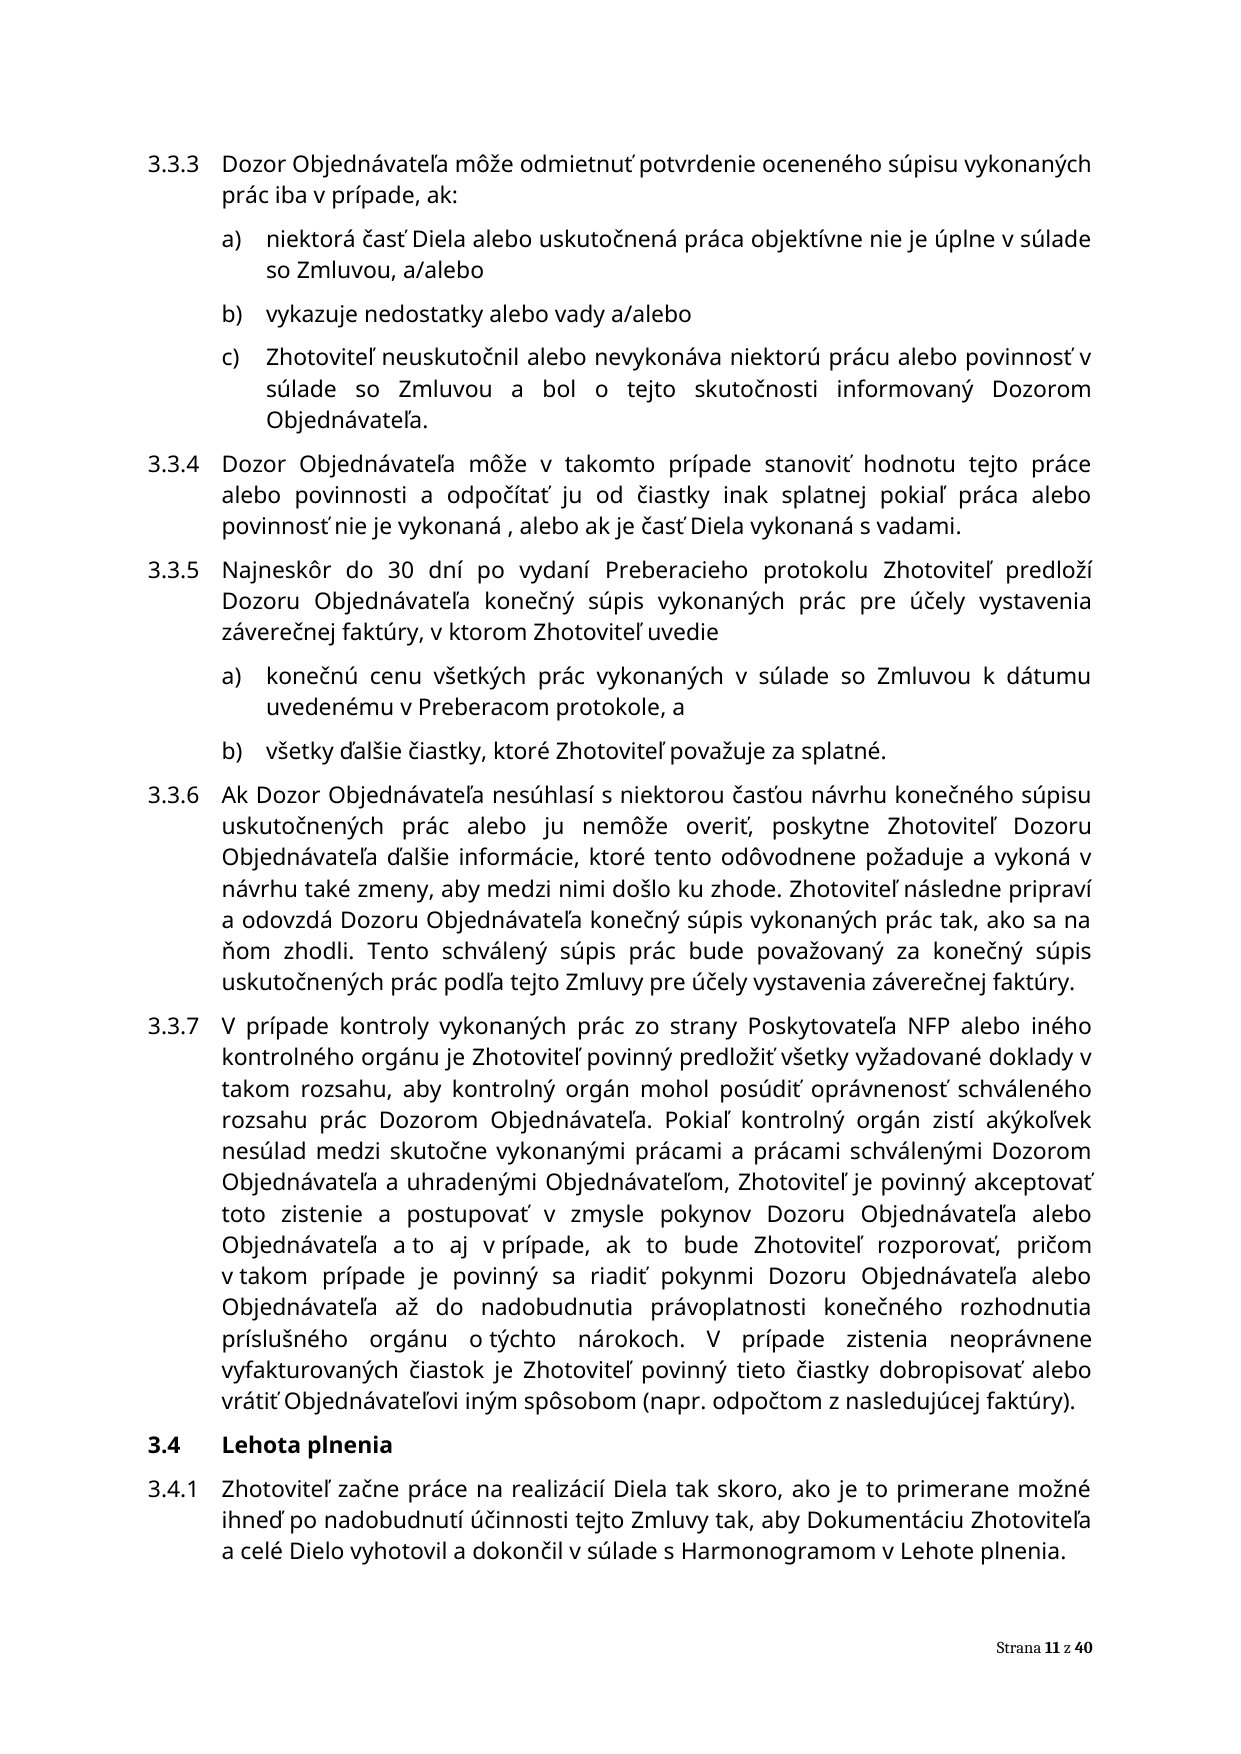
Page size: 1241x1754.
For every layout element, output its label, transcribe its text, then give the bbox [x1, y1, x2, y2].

list Zhotoviteľ začne práce na realizácií Diela tak skoro, ako je to primerane možné ihneď po nadobudnutí účinnosti tejto Zmluvy tak, aby Dokumentáciu Zhotoviteľa a celé Dielo vyhotovil a dokončil v súlade s Harmonogramom v Lehote plnenia. [148, 1473, 1093, 1566]
list niektorá časť Diela alebo uskutočnená práca objektívne nie je úplne v súlade so Zmluvou, a/alebo [221, 223, 1093, 285]
list Lehota plnenia [148, 1429, 1093, 1460]
list Zhotoviteľ neuskutočnil alebo nevykonáva niektorú prácu alebo povinnosť v súlade so Zmluvou a bol o tejto skutočnosti informovaný Dozorom Objednávateľa. [221, 341, 1093, 435]
list Dozor Objednávateľa môže v takomto prípade stanoviť hodnotu tejto práce alebo povinnosti a odpočítať ju od čiastky inak splatnej pokiaľ práca alebo povinnosť nie je vykonaná , alebo ak je časť Diela vykonaná s vadami. [148, 448, 1093, 541]
list Ak Dozor Objednávateľa nesúhlasí s niektorou časťou návrhu konečného súpisu uskutočnených prác alebo ju nemôže overiť, poskytne Zhotoviteľ Dozoru Objednávateľa ďalšie informácie, ktoré tento odôvodnene požaduje a vykoná v návrhu také zmeny, aby medzi nimi došlo ku zhode. Zhotoviteľ následne pripraví a odovzdá Dozoru Objednávateľa konečný súpis vykonaných prác tak, ako sa na ňom zhodli. Tento schválený súpis prác bude považovaný za konečný súpis uskutočnených prác podľa tejto Zmluvy pre účely vystavenia záverečnej faktúry. [148, 779, 1093, 998]
list Najneskôr do 30 dní po vydaní Preberacieho protokolu Zhotoviteľ predloží Dozoru Objednávateľa konečný súpis vykonaných prác pre účely vystavenia záverečnej faktúry, v ktorom Zhotoviteľ uvedie [148, 554, 1093, 648]
list všetky ďalšie čiastky, ktoré Zhotoviteľ považuje za splatné. [221, 735, 1093, 766]
list Dozor Objednávateľa môže odmietnuť potvrdenie oceneného súpisu vykonaných prác iba v prípade, ak: [148, 148, 1093, 210]
list konečnú cenu všetkých prác vykonaných v súlade so Zmluvou k dátumu uvedenému v Preberacom protokole, a [221, 660, 1093, 723]
list vykazuje nedostatky alebo vady a/alebo [221, 298, 1093, 329]
list V prípade kontroly vykonaných prác zo strany Poskytovateľa NFP alebo iného kontrolného orgánu je Zhotoviteľ povinný predložiť všetky vyžadované doklady v takom rozsahu, aby kontrolný orgán mohol posúdiť oprávnenosť schváleného rozsahu prác Dozorom Objednávateľa. Pokiaľ kontrolný orgán zistí akýkoľvek nesúlad medzi skutočne vykonanými prácami a prácami schválenými Dozorom Objednávateľa a uhradenými Objednávateľom, Zhotoviteľ je povinný akceptovať toto zistenie a postupovať v zmysle pokynov Dozoru Objednávateľa alebo Objednávateľa a to aj v prípade, ak to bude Zhotoviteľ rozporovať, pričom v takom prípade je povinný sa riadiť pokynmi Dozoru Objednávateľa alebo Objednávateľa až do nadobudnutia právoplatnosti konečného rozhodnutia príslušného orgánu o týchto nárokoch. V prípade zistenia neoprávnene vyfakturovaných čiastok je Zhotoviteľ povinný tieto čiastky dobropisovať alebo vrátiť Objednávateľovi iným spôsobom (napr. odpočtom z nasledujúcej faktúry). [148, 1010, 1093, 1416]
